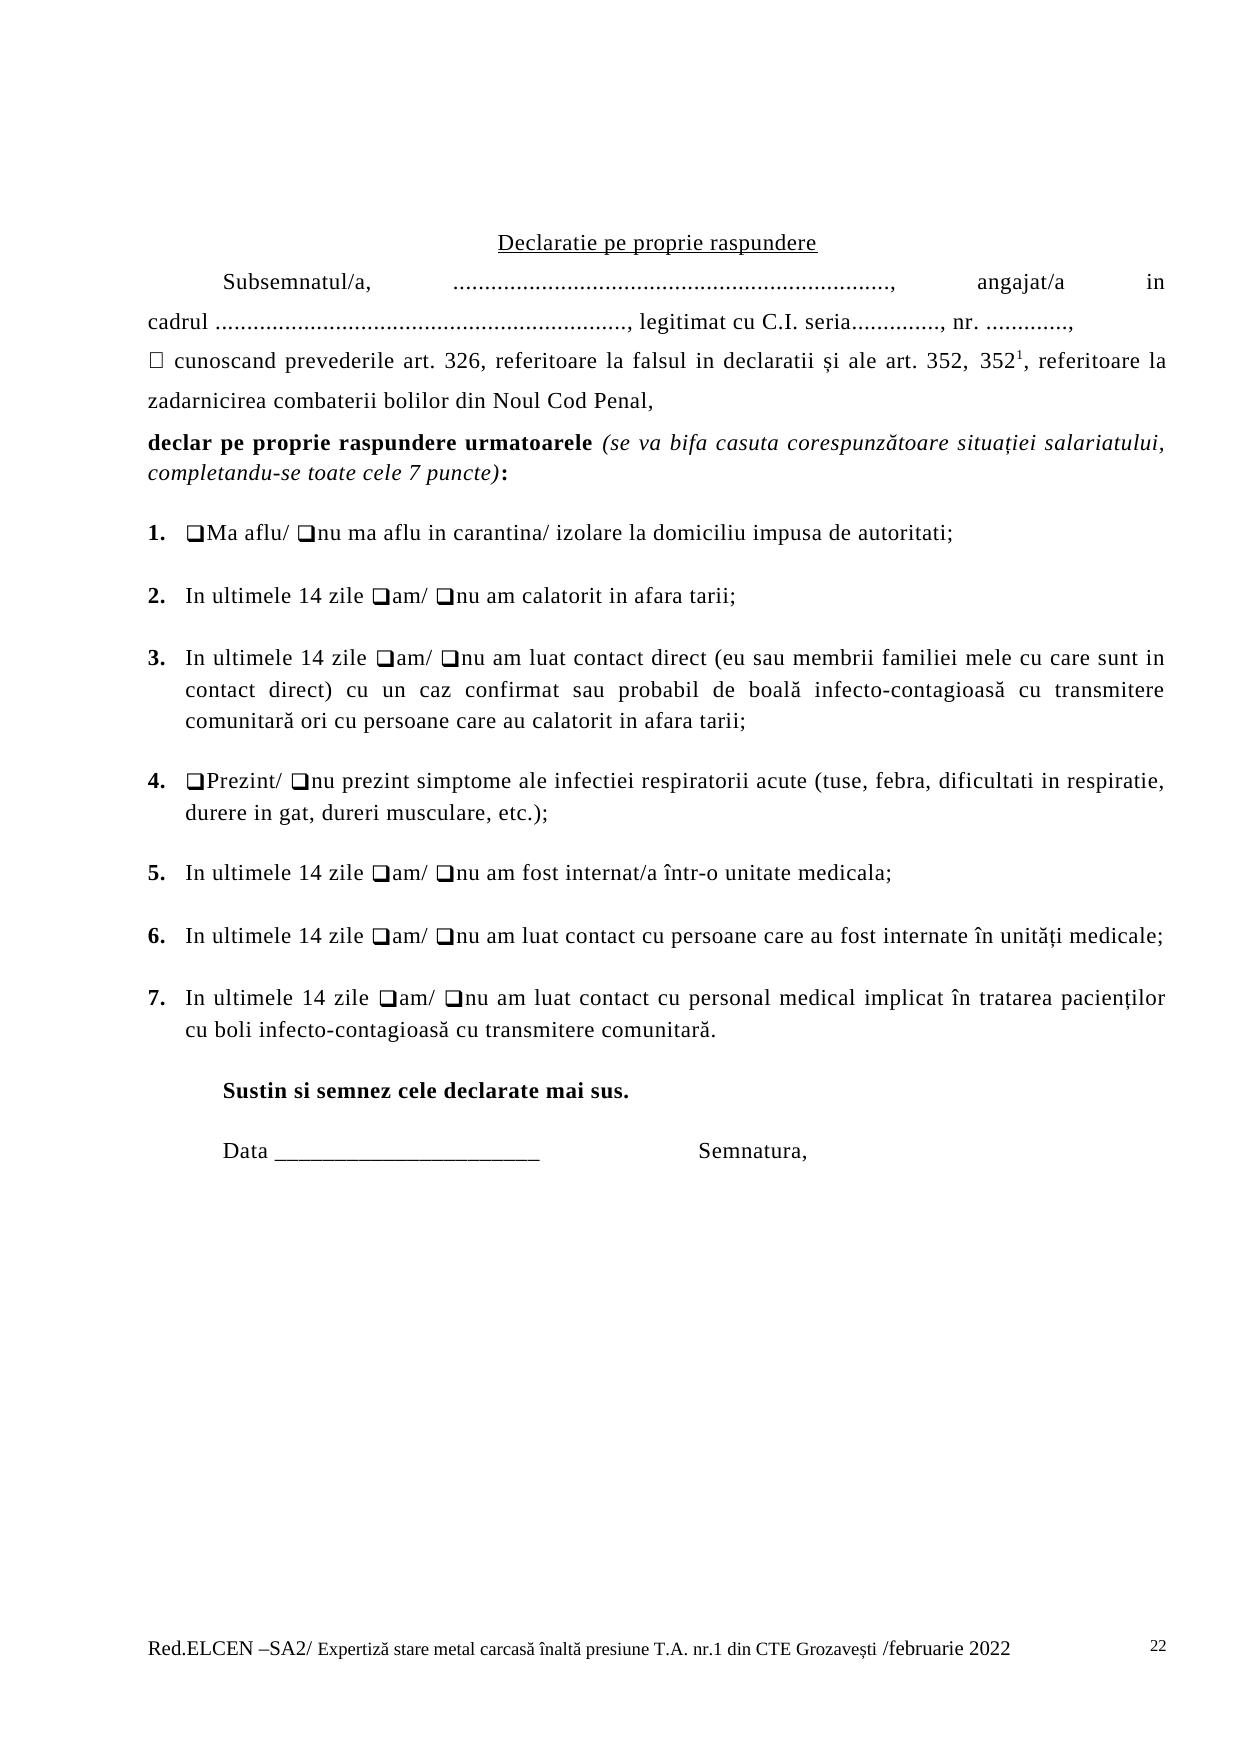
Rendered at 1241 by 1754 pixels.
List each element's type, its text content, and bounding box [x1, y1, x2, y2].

list In ultimele 14 zile am/ nu am calatorit in afara tarii; [148, 582, 1166, 610]
list In ultimele 14 zile am/ nu am luat contact direct (eu sau membrii familiei mele cu care sunt in contact direct) cu un caz confirmat sau probabil de boală infecto-contagioasă cu transmitere comunitară ori cu persoane care au calatorit in afara tarii; [148, 644, 1166, 733]
list Prezint/ nu prezint simptome ale infectiei respiratorii acute (tuse, febra, dificultati in respiratie, durere in gat, dureri musculare, etc.); [148, 767, 1166, 825]
text declar pe proprie raspundere urmatoarele (se va bifa casuta corespunzătoare situației salariatului, completandu-se toate cele 7 puncte): [148, 429, 1166, 485]
list Subsemnatul/a, ....................................................................., angajat/a in cadrul ................................................................., legitimat cu C.I. seria.............., nr. ............., [148, 268, 1166, 334]
list Ma aflu/ nu ma aflu in carantina/ izolare la domiciliu impusa de autoritati; [148, 519, 1166, 548]
list In ultimele 14 zile am/ nu am fost internat/a într-o unitate medicala; [148, 859, 1166, 888]
list In ultimele 14 zile am/ nu am luat contact cu persoane care au fost internate în unități medicale; [148, 922, 1166, 950]
list In ultimele 14 zile am/ nu am luat contact cu personal medical implicat în tratarea pacienților cu boli infecto-contagioasă cu transmitere comunitară. [148, 984, 1166, 1043]
text Data ______________________ Semnatura, [148, 1137, 1166, 1164]
text Sustin si semnez cele declarate mai sus. [148, 1077, 1166, 1103]
text Declaratie pe proprie raspundere [148, 229, 1166, 255]
text cunoscand prevederile art. 326, referitoare la falsul in declaratii și ale art. 352, 3521, referitoare la zadarnicirea combaterii bolilor din Noul Cod Penal, [148, 347, 1166, 413]
